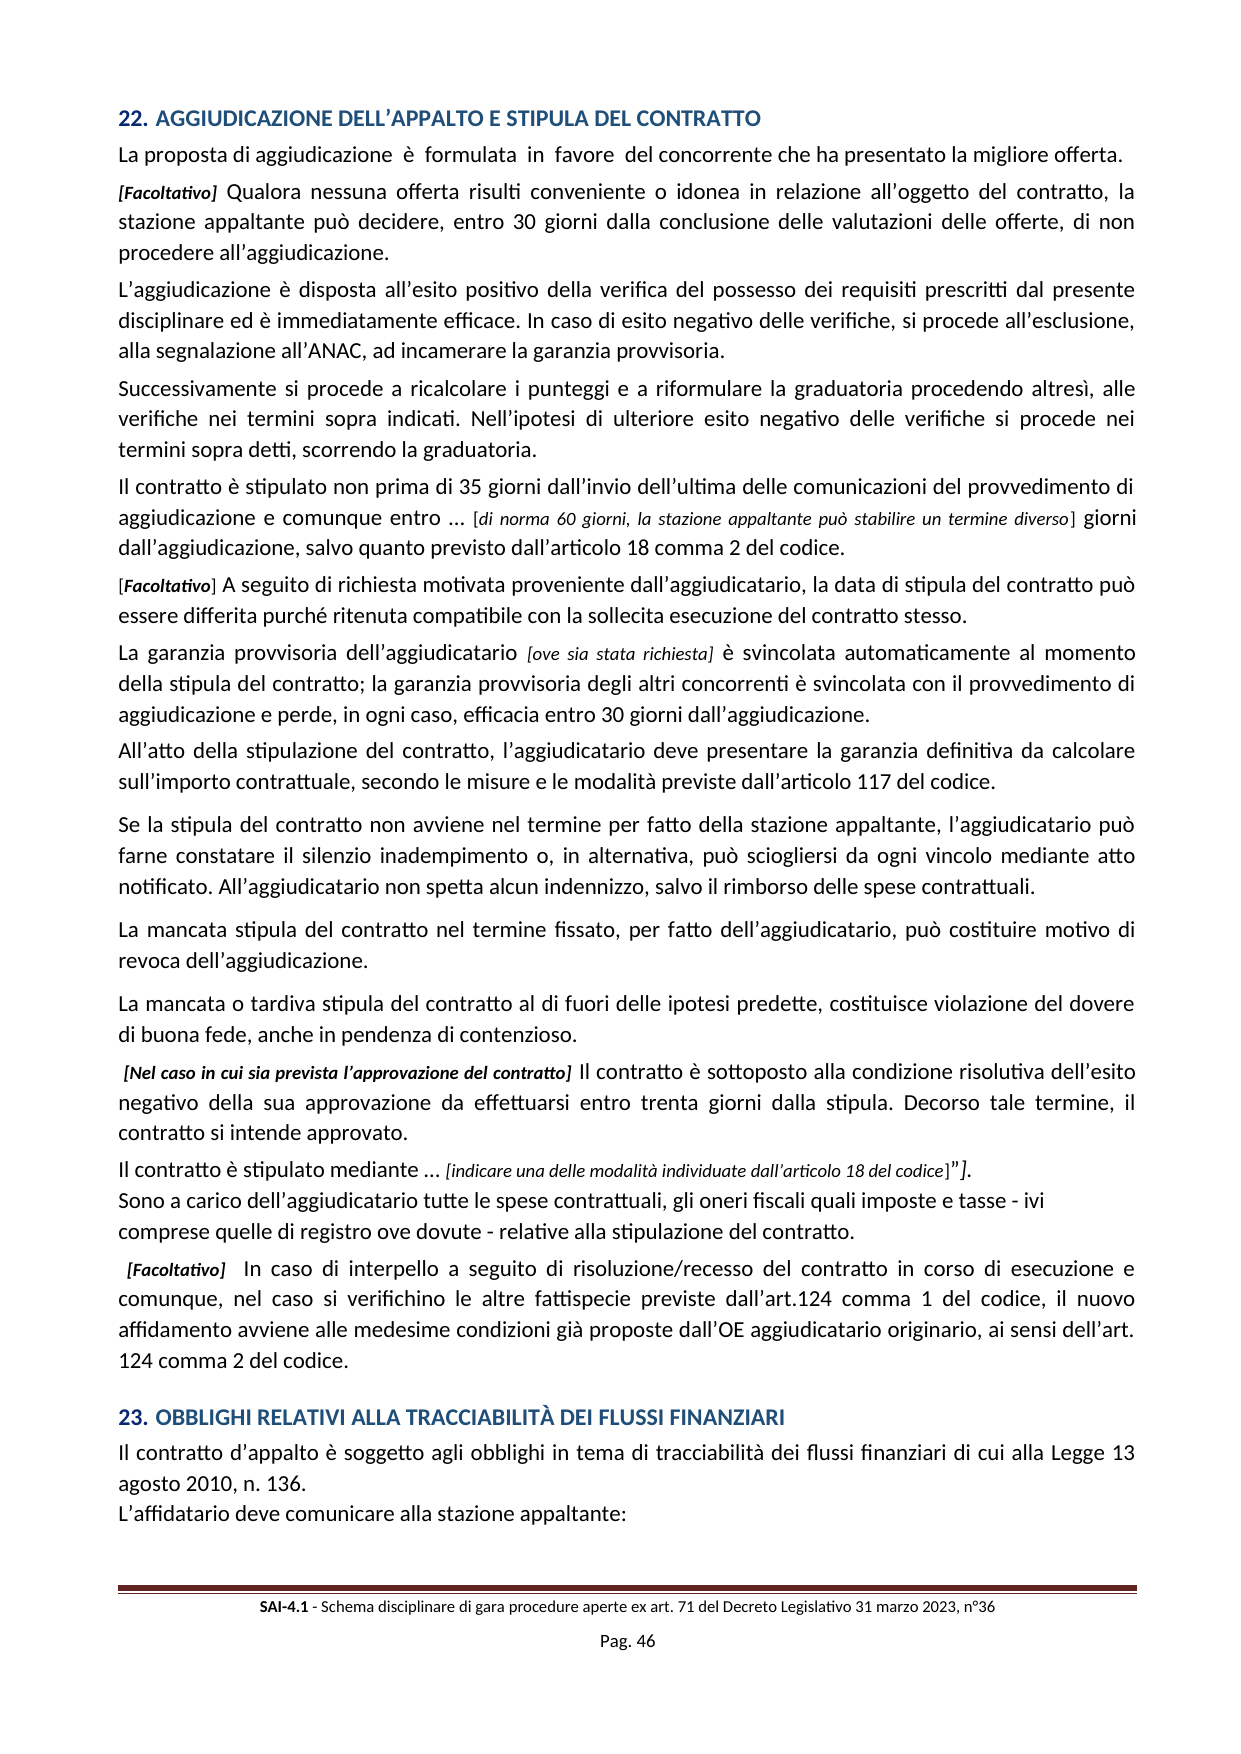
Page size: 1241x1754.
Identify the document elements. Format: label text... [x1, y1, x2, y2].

text [Nel caso in cui sia prevista l’approvazione del contratto] Il contratto è sottoposto alla condizione risolutiva dell’esito negativo della sua approvazione da effettuarsi entro trenta giorni dalla stipula. Decorso tale termine, il contratto si intende approvato. [118, 1057, 1137, 1146]
text Il contratto è stipulato non prima di 35 giorni dall’invio dell’ultima delle comunicazioni del provvedimento di aggiudicazione e comunque entro … [di norma 60 giorni, la stazione appaltante può stabilire un termine diverso] giorni dall’aggiudicazione, salvo quanto previsto dall’articolo 18 comma 2 del codice. [118, 472, 1137, 562]
text [Facoltativo] A seguito di richiesta motivata proveniente dall’aggiudicatario, la data di stipula del contratto può essere differita purché ritenuta compatibile con la sollecita esecuzione del contratto stesso. [118, 571, 1137, 629]
text [Facoltativo] In caso di interpello a seguito di risoluzione/recesso del contratto in corso di esecuzione e comunque, nel caso si verifichino le altre fattispecie previste dall’art.124 comma 1 del codice, il nuovo affidamento avviene alle medesime condizioni già proposte dall’OE aggiudicatario originario, ai sensi dell’art. 124 comma 2 del codice. [118, 1254, 1137, 1374]
text L’aggiudicazione è disposta all’esito positivo della verifica del possesso dei requisiti prescritti dal presente disciplinare ed è immediatamente efficace. In caso di esito negativo delle verifiche, si procede all’esclusione, alla segnalazione all’ANAC, ad incamerare la garanzia provvisoria. [118, 275, 1137, 365]
text La garanzia provvisoria dell’aggiudicatario [ove sia stata richiesta] è svincolata automaticamente al momento della stipula del contratto; la garanzia provvisoria degli altri concorrenti è svincolata con il provvedimento di aggiudicazione e perde, in ogni caso, efficacia entro 30 giorni dall’aggiudicazione. [118, 638, 1137, 728]
text Successivamente si procede a ricalcolare i punteggi e a riformulare la graduatoria procedendo altresì, alle verifiche nei termini sopra indicati. Nell’ipotesi di ulteriore esito negativo delle verifiche si procede nei termini sopra detti, scorrendo la graduatoria. [118, 374, 1137, 463]
text All’atto della stipulazione del contratto, l’aggiudicatario deve presentare la garanzia definitiva da calcolare sull’importo contrattuale, secondo le misure e le modalità previste dall’articolo 117 del codice. [118, 737, 1137, 795]
text L’affidatario deve comunicare alla stazione appaltante: [118, 1499, 1137, 1528]
subtitle AGGIUDICAZIONE DELL’APPALTO E STIPULA DEL CONTRATTO [118, 103, 1137, 133]
text [Facoltativo] Qualora nessuna offerta risulti conveniente o idonea in relazione all’oggetto del contratto, la stazione appaltante può decidere, entro 30 giorni dalla conclusione delle valutazioni delle offerte, di non procedere all’aggiudicazione. [118, 177, 1137, 266]
text Il contratto è stipulato mediante … [indicare una delle modalità individuate dall’articolo 18 del codice]”]. [118, 1155, 1137, 1183]
text La mancata o tardiva stipula del contratto al di fuori delle ipotesi predette, costituisce violazione del dovere di buona fede, anche in pendenza di contenzioso. [118, 989, 1137, 1048]
text La proposta di aggiudicazione è formulata in favore del concorrente che ha presentato la migliore offerta. [118, 140, 1137, 168]
subtitle OBBLIGHI RELATIVI ALLA TRACCIABILITÀ DEI FLUSSI FINANZIARI [118, 1402, 1137, 1431]
text Il contratto d’appalto è soggetto agli obblighi in tema di tracciabilità dei flussi finanziari di cui alla Legge 13 agosto 2010, n. 136. [118, 1438, 1137, 1497]
text La mancata stipula del contratto nel termine fissato, per fatto dell’aggiudicatario, può costituire motivo di revoca dell’aggiudicazione. [118, 915, 1137, 974]
text Sono a carico dell’aggiudicatario tutte le spese contrattuali, gli oneri fiscali quali imposte e tasse - ivi comprese quelle di registro ove dovute - relative alla stipulazione del contratto. [118, 1186, 1137, 1245]
text Se la stipula del contratto non avviene nel termine per fatto della stazione appaltante, l’aggiudicatario può farne constatare il silenzio inadempimento o, in alternativa, può sciogliersi da ogni vincolo mediante atto notificato. All’aggiudicatario non spetta alcun indennizzo, salvo il rimborso delle spese contrattuali. [118, 811, 1137, 900]
